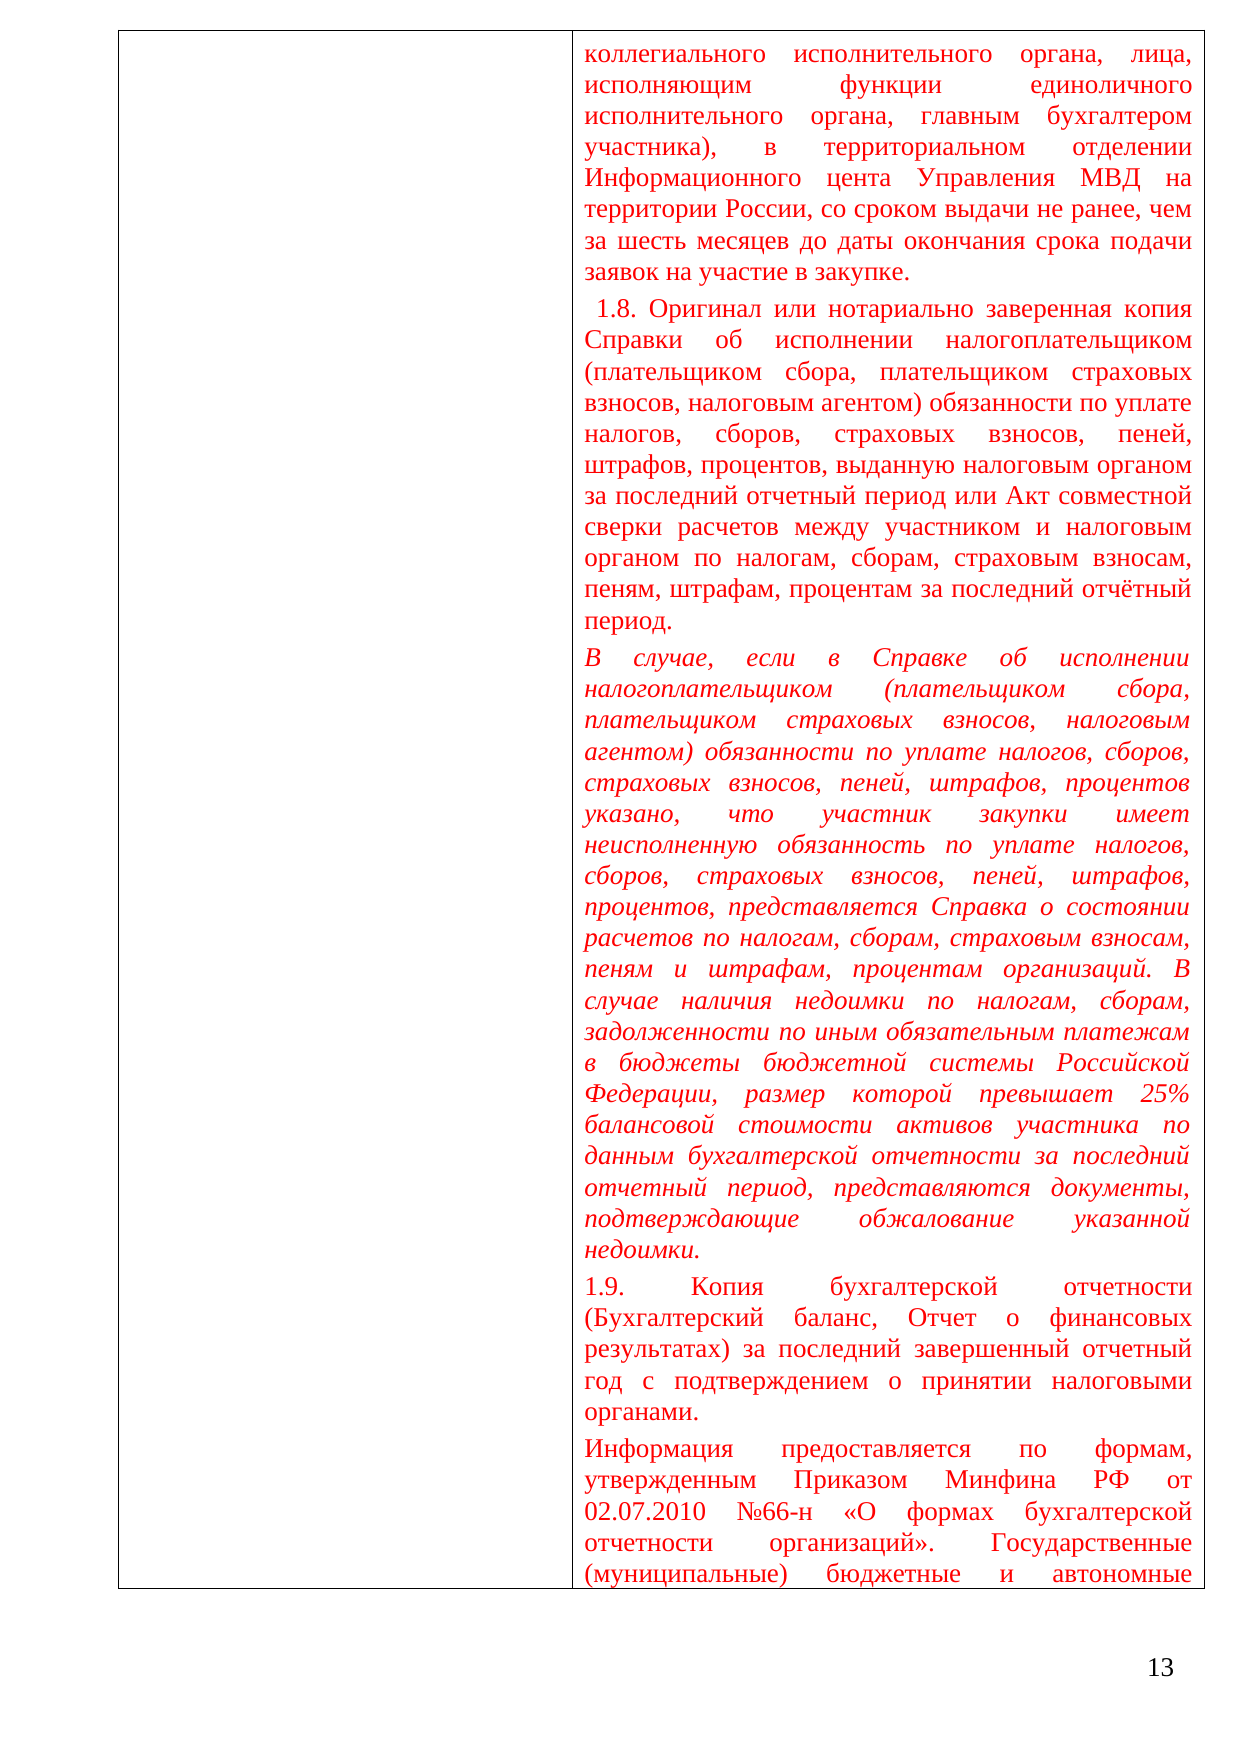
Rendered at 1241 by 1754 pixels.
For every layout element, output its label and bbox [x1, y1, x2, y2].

table_cell [119, 31, 572, 1588]
table_cell [573, 31, 1204, 1588]
